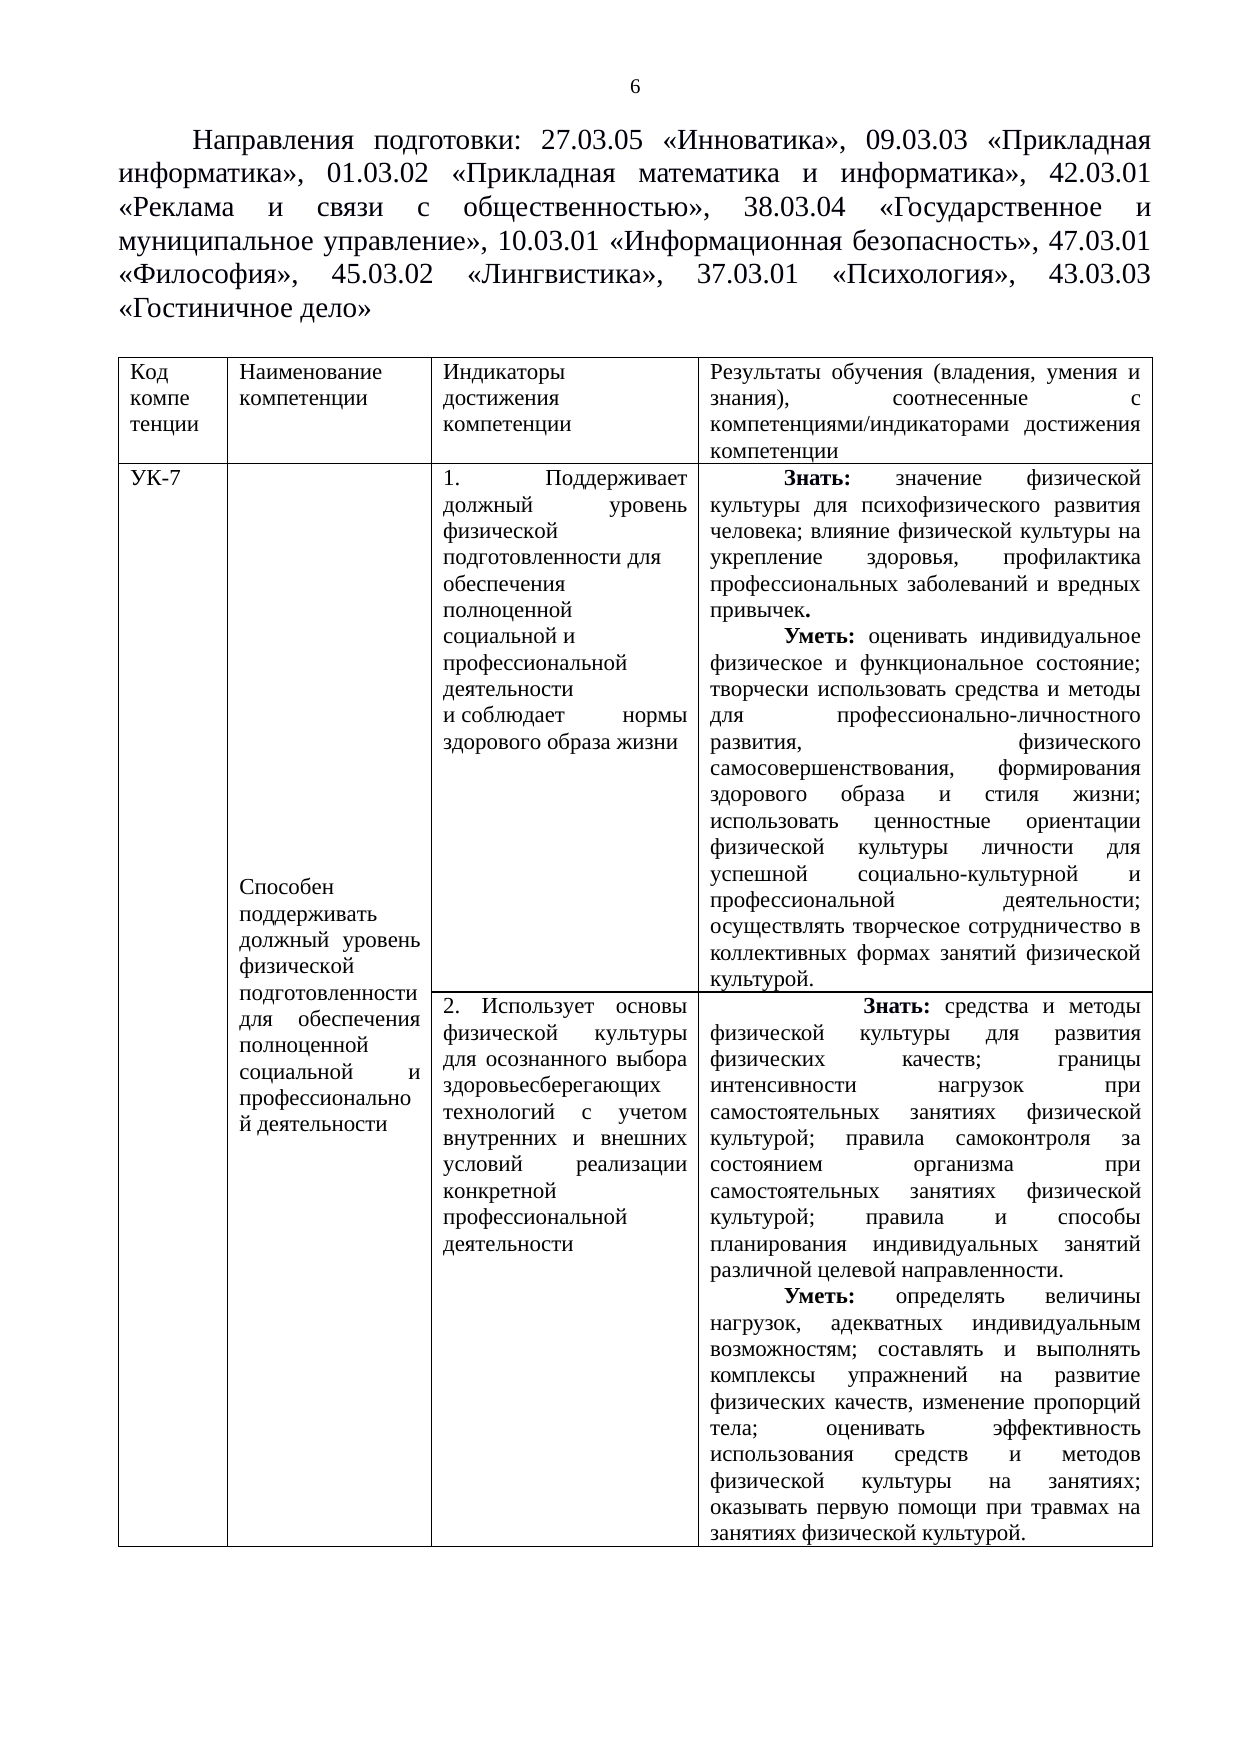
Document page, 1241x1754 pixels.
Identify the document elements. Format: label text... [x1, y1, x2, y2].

table_header Индикаторы достижения компетенции [432, 358, 698, 463]
table_header Результаты обучения (владения, умения и знания), соотнесенные с компетенциями/индикаторами достижения компетенции [699, 358, 1152, 463]
table_header Код компе тенции [119, 358, 227, 463]
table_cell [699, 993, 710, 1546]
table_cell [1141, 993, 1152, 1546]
table_cell УК-7 [119, 464, 227, 1546]
table_header Наименование компетенции [228, 358, 431, 463]
table_cell Способен поддерживать должный уровень физической подготовленности для обеспечения полноценной социальной и профессиональной деятельности [228, 464, 431, 1546]
text Направления подготовки: 27.03.05 «Инноватика», 09.03.03 «Прикладная информатика», 01.03.02 «Прикладная математика и информатика», 42.03.01 «Реклама и связи с общественностью», 38.03.04 «Государственное и муниципальное управление», 10.03.01 «Информационная безопасность», 47.03.01 «Философия», 45.03.02 «Лингвистика», 37.03.01 «Психология», 43.03.03 «Гостиничное дело» [118, 122, 1152, 323]
table_cell 2. Использует основы физической культуры для осознанного выбора здоровьесберегающих технологий с учетом внутренних и внешних условий реализации конкретной профессиональной деятельности [432, 993, 698, 1546]
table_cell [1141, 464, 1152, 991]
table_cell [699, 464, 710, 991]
table_cell 1. Поддерживает должный уровень физической подготовленности для обеспечения полноценной социальной и профессиональной деятельности и соблюдает нормы здорового образа жизни [432, 464, 698, 991]
